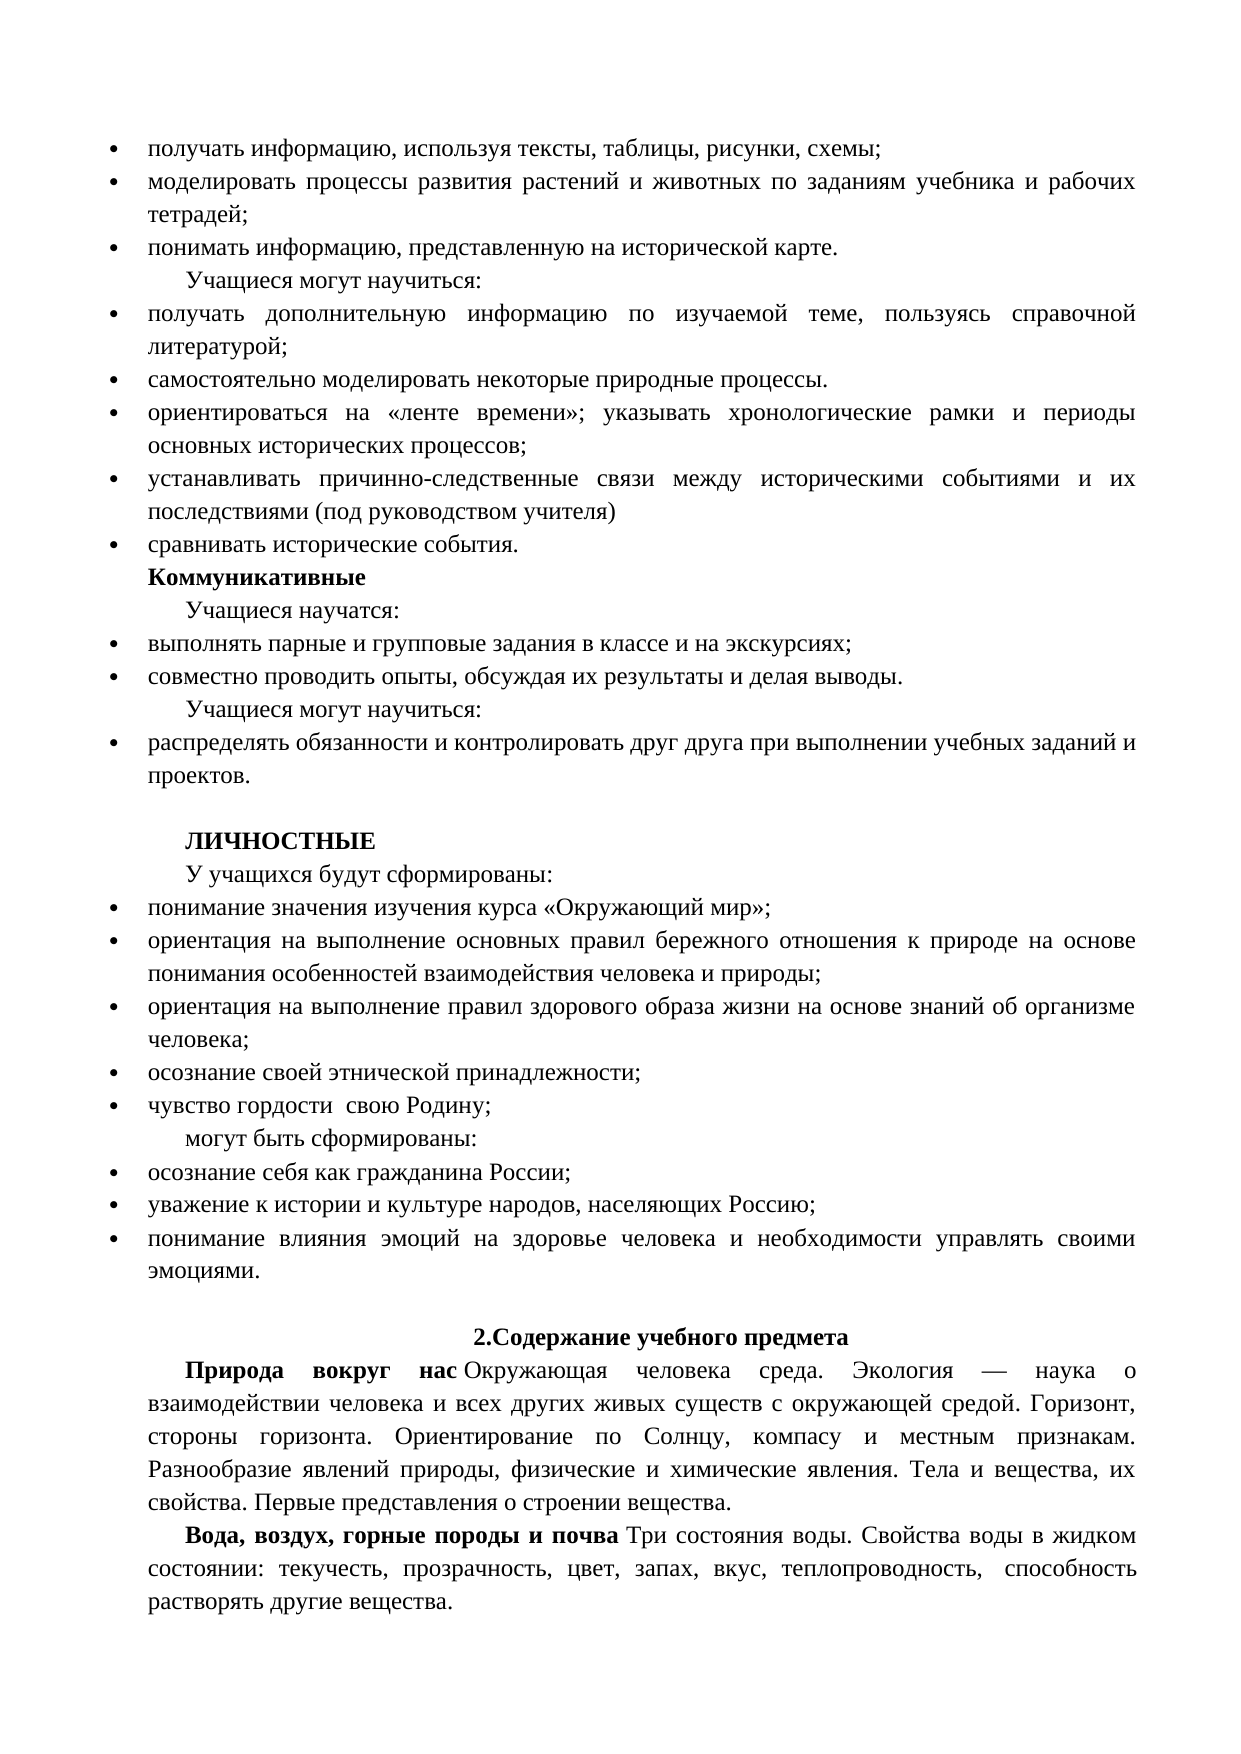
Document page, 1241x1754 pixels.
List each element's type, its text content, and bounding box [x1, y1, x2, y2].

text У учащихся будут сформированы: [148, 859, 1137, 888]
list понимать информацию, представленную на исторической карте. [110, 232, 1137, 261]
text могут быть сформированы: [148, 1123, 1137, 1152]
list ориентация на выполнение основных правил бережного отношения к природе на основе понимания особенностей взаимодействия человека и природы; [110, 925, 1137, 987]
text ЛИЧНОСТНЫЕ [148, 826, 1137, 855]
list ориентация на выполнение правил здорового образа жизни на основе знаний об организме человека; [110, 991, 1137, 1053]
text Учащиеся могут научиться: [148, 694, 1137, 723]
list чувство гордости свою Родину; [110, 1091, 1137, 1119]
list ориентироваться на «ленте времени»; указывать хронологические рамки и периоды основных исторических процессов; [110, 397, 1137, 459]
list понимание влияния эмоций на здоровье человека и необходимости управлять своими эмоциями. [110, 1223, 1137, 1284]
list сравнивать исторические события. [110, 529, 1137, 558]
text Коммуникативные [148, 562, 1137, 591]
list получать информацию, используя тексты, таблицы, рисунки, схемы; [110, 133, 1137, 162]
text Учащиеся могут научиться: [148, 265, 1137, 294]
list получать дополнительную информацию по изучаемой теме, пользуясь справочной литературой; [110, 298, 1137, 360]
list выполнять парные и групповые задания в классе и на экскурсиях; [110, 628, 1137, 657]
text 2.Содержание учебного предмета [148, 1322, 1137, 1350]
text Учащиеся научатся: [148, 595, 1137, 624]
list совместно проводить опыты, обсуждая их результаты и делая выводы. [110, 661, 1137, 690]
list самостоятельно моделировать некоторые природные процессы. [110, 364, 1137, 393]
list осознание своей этнической принадлежности; [110, 1057, 1137, 1086]
list уважение к истории и культуре народов, населяющих Россию; [110, 1189, 1137, 1218]
list понимание значения изучения курса «Окружающий мир»; [110, 892, 1137, 921]
list моделировать процессы развития растений и животных по заданиям учебника и рабочих тетрадей; [110, 166, 1137, 228]
list осознание себя как гражданина России; [110, 1157, 1137, 1185]
list устанавливать причинно-следственные связи между историческими событиями и их последствиями (под руководством учителя) [110, 463, 1137, 525]
text Вода, воздух, горные породы и почва Три состояния воды. Свойства воды в жидком состоянии: текучесть, прозрачность, цвет, запах, вкус, теплопроводность, способность растворять другие вещества. [148, 1520, 1137, 1614]
list распределять обязанности и контролировать друг друга при выполнении учебных заданий и проектов. [110, 727, 1137, 789]
text Природа вокруг нас Окружающая человека среда. Экология — наука о взаимодействии человека и всех других живых существ с окружающей средой. Горизонт, стороны горизонта. Ориентирование по Солнцу, компасу и местным признакам. Разнообразие явлений природы, физические и химические явления. Тела и вещества, их свойства. Первые представления о строении вещества. [148, 1355, 1137, 1516]
